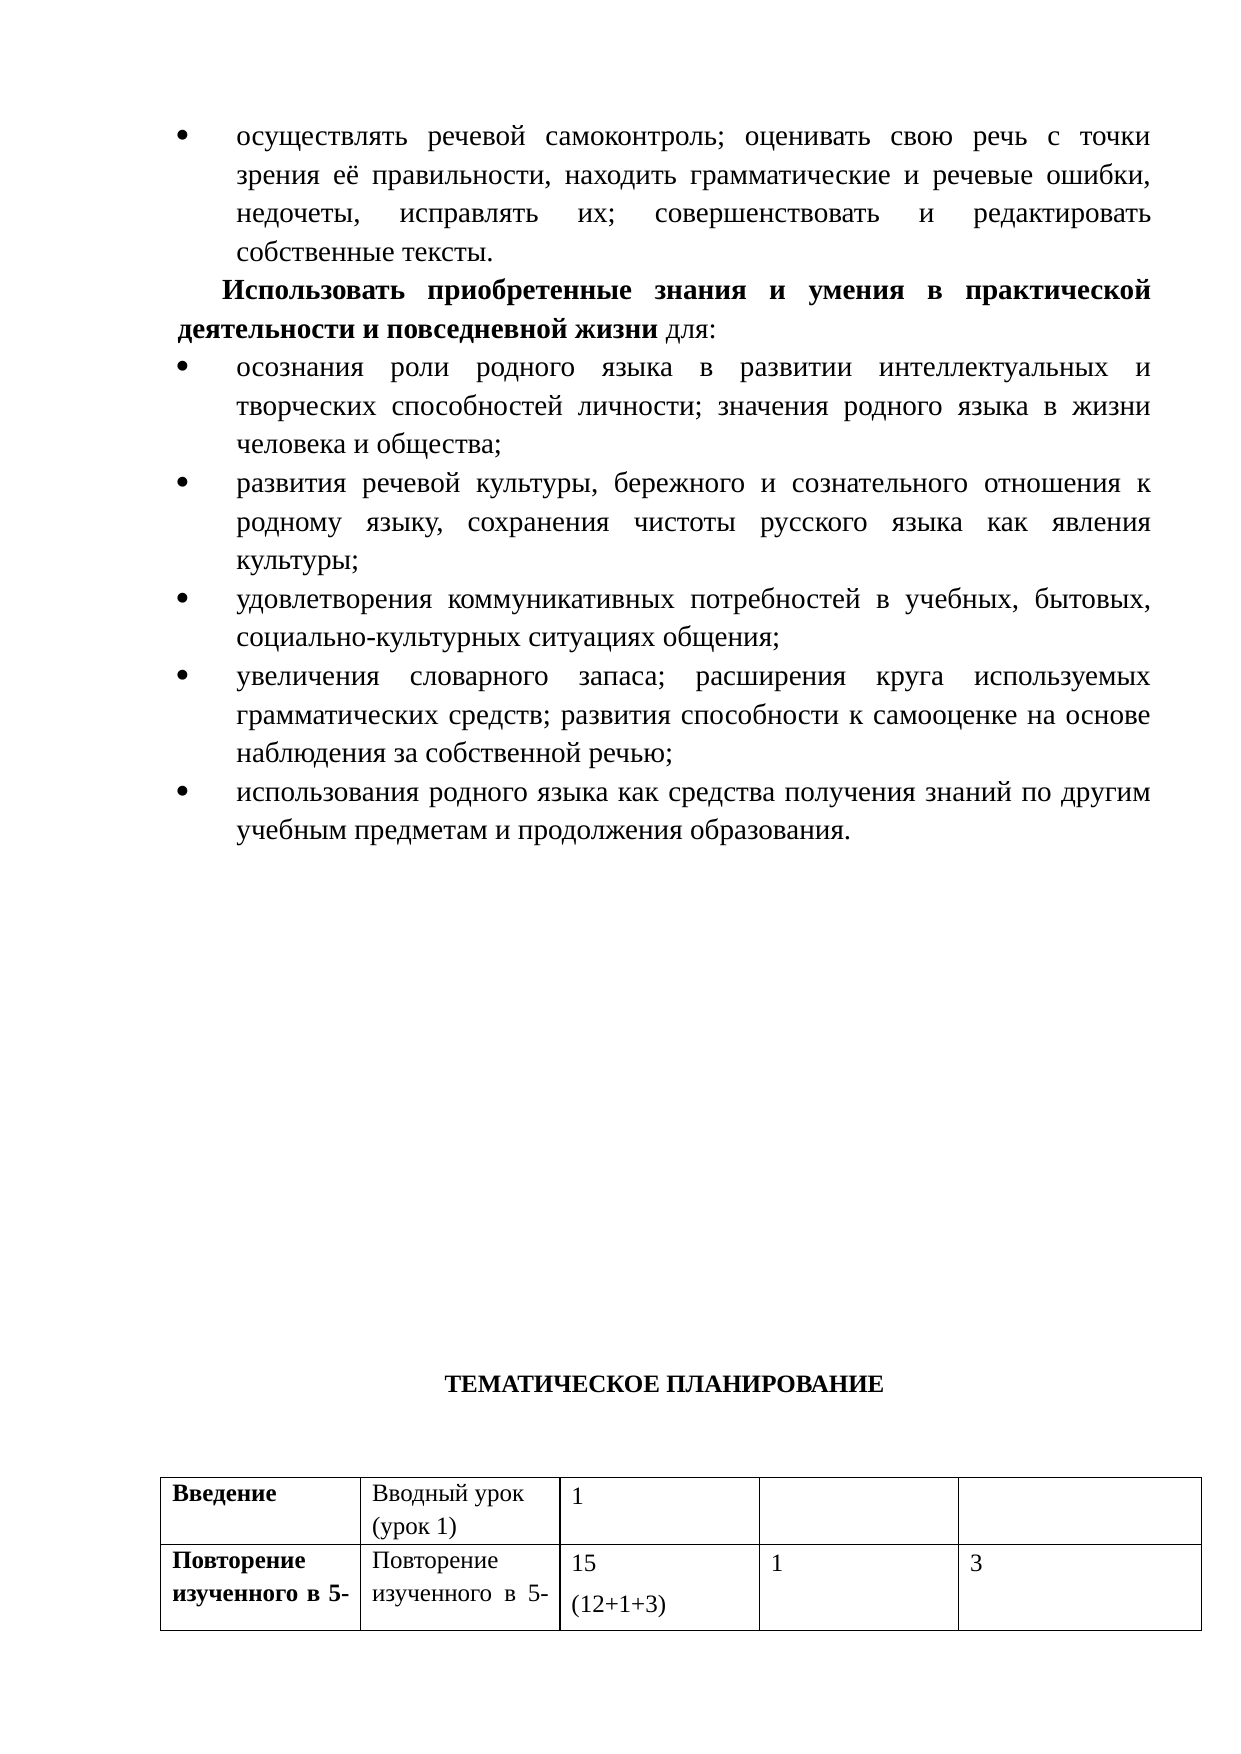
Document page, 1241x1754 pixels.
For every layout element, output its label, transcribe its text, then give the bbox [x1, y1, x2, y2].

list осуществлять речевой самоконтроль; оценивать свою речь с точки зрения её правильности, находить грамматические и речевые ошибки, недочеты, исправлять их; совершенствовать и редактировать собственные тексты. [177, 118, 1152, 267]
table_header [760, 1478, 958, 1544]
table_cell 15 (12+1+3) [561, 1545, 759, 1630]
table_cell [161, 1545, 360, 1630]
table_cell 3 [959, 1545, 1201, 1630]
list развития речевой культуры, бережного и сознательного отношения к родному языку, сохранения чистоты русского языка как явления культуры; [177, 465, 1152, 576]
text Использовать приобретенные знания и умения в практической деятельности и повседневной жизни для: [177, 272, 1152, 344]
table_header 1 [561, 1478, 759, 1544]
table_cell 1 [760, 1545, 958, 1630]
list осознания роли родного языка в развитии интеллектуальных и творческих способностей личности; значения родного языка в жизни человека и общества; [177, 349, 1152, 460]
text ТЕМАТИЧЕСКОЕ ПЛАНИРОВАНИЕ [177, 1369, 1152, 1398]
table_header Вводный урок (урок 1) [361, 1478, 559, 1544]
list использования родного языка как средства получения знаний по другим учебным предметам и продолжения образования. [177, 774, 1152, 846]
list удовлетворения коммуникативных потребностей в учебных, бытовых, социально-культурных ситуациях общения; [177, 581, 1152, 653]
table_header [959, 1478, 1201, 1544]
table_header Введение [161, 1478, 360, 1544]
list увеличения словарного запаса; расширения круга используемых грамматических средств; развития способности к самооценке на основе наблюдения за собственной речью; [177, 658, 1152, 769]
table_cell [361, 1545, 559, 1630]
